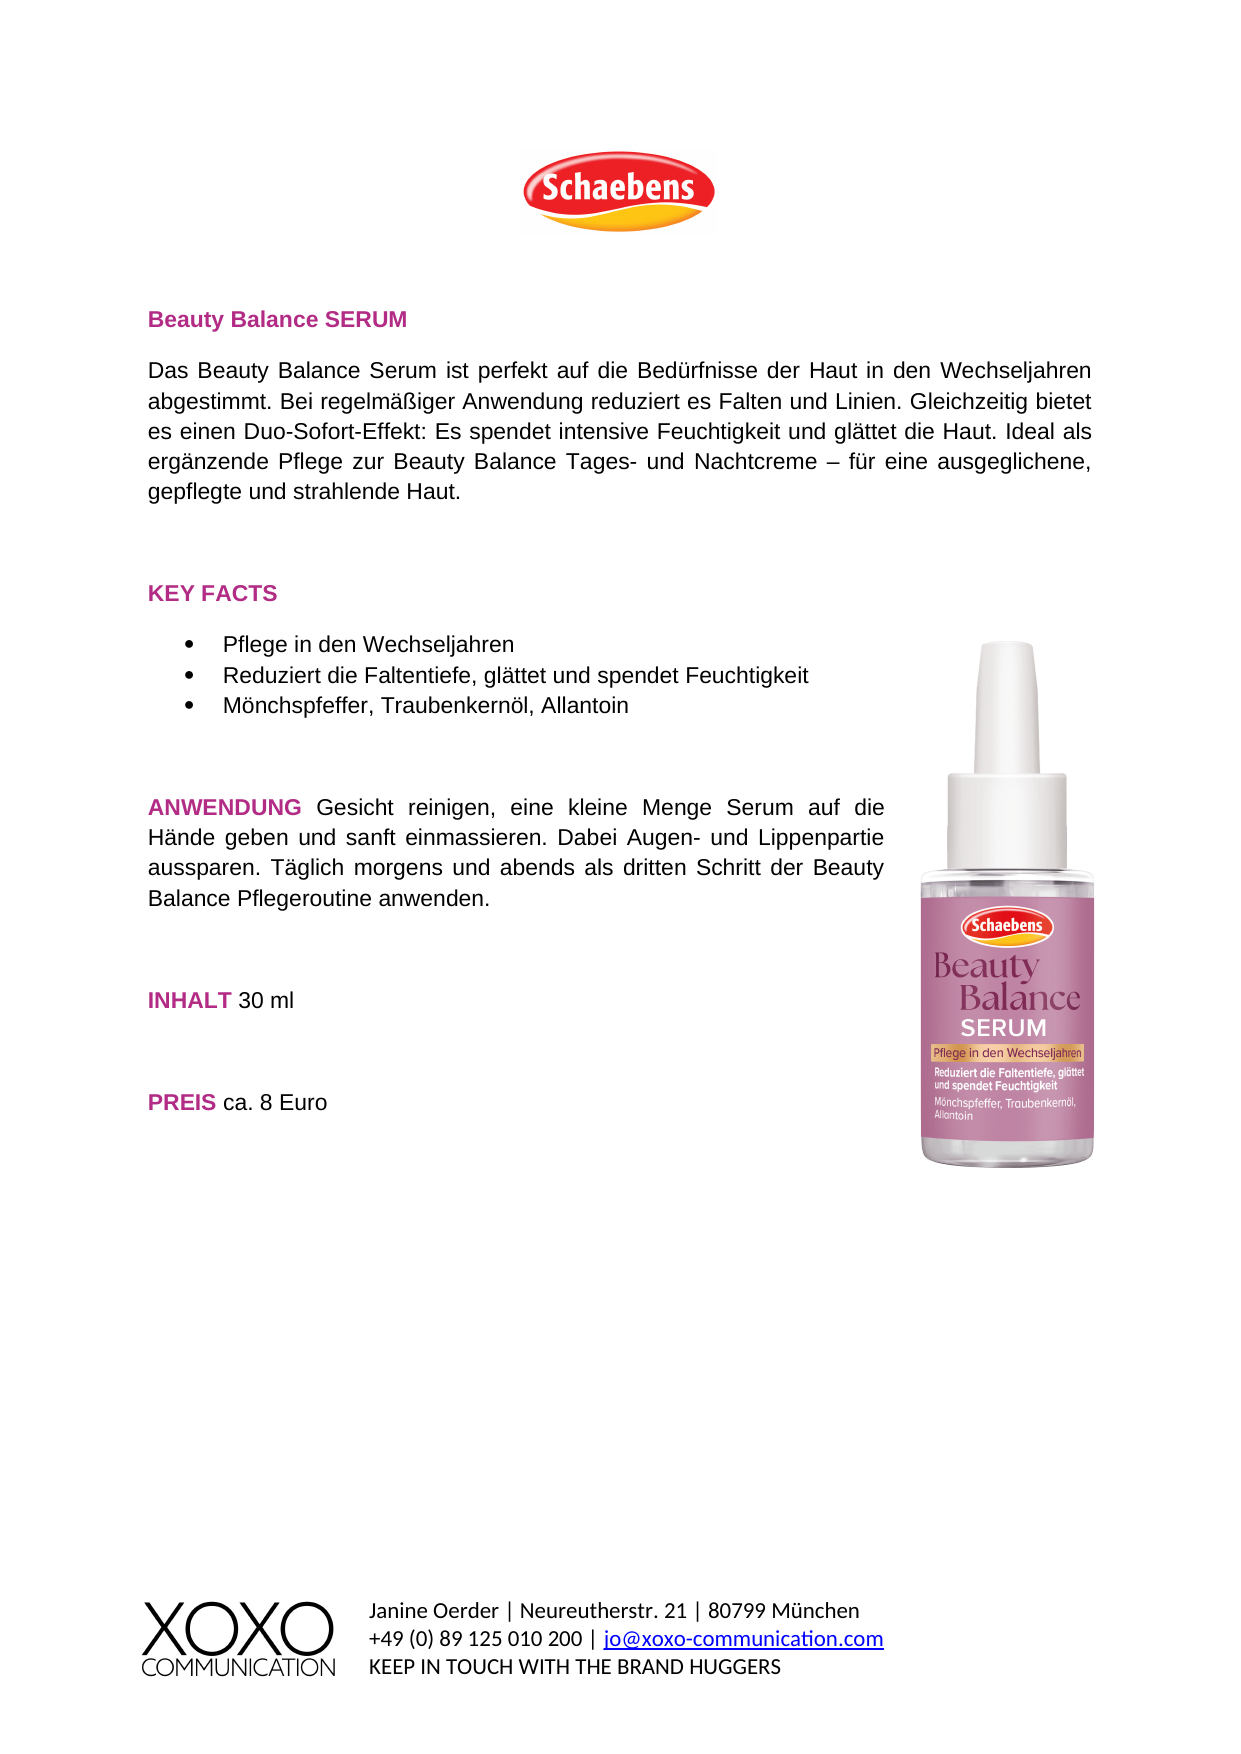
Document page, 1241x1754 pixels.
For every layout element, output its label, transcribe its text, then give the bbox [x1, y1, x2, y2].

text KEY FACTS [148, 580, 1092, 607]
text PREIS ca. 8 Euro [148, 1089, 920, 1115]
picture [920, 636, 1095, 1168]
list Mönchspfeffer, Traubenkernöl, Allantoin [185, 692, 920, 718]
text Beauty Balance SERUM [148, 306, 1092, 333]
text Das Beauty Balance Serum ist perfekt auf die Bedürfnisse der Haut in den Wechseljahren abgestimmt. Bei regelmäßiger Anwendung reduziert es Falten und Linien. Gleichzeitig bietet es einen Duo-Sofort-Effekt: Es spendet intensive Feuchtigkeit und glättet die Haut. Ideal als ergänzende Pflege zur Beauty Balance Tages- und Nachtcreme – für eine ausgeglichene, gepflegte und strahlende Haut. [148, 474, 1092, 505]
text ANWENDUNG Gesicht reinigen, eine kleine Menge Serum auf die Hände geben und sanft einmassieren. Dabei Augen- und Lippenpartie aussparen. Täglich morgens und abends als dritten Schritt der Beauty Balance Pflegeroutine anwenden. [148, 794, 920, 911]
picture [139, 1599, 337, 1681]
list Reduziert die Faltentiefe, glättet und spendet Feuchtigkeit [185, 662, 920, 688]
list Pflege in den Wechseljahren [185, 631, 1092, 658]
text INHALT 30 ml [148, 987, 920, 1013]
picture [520, 148, 718, 235]
